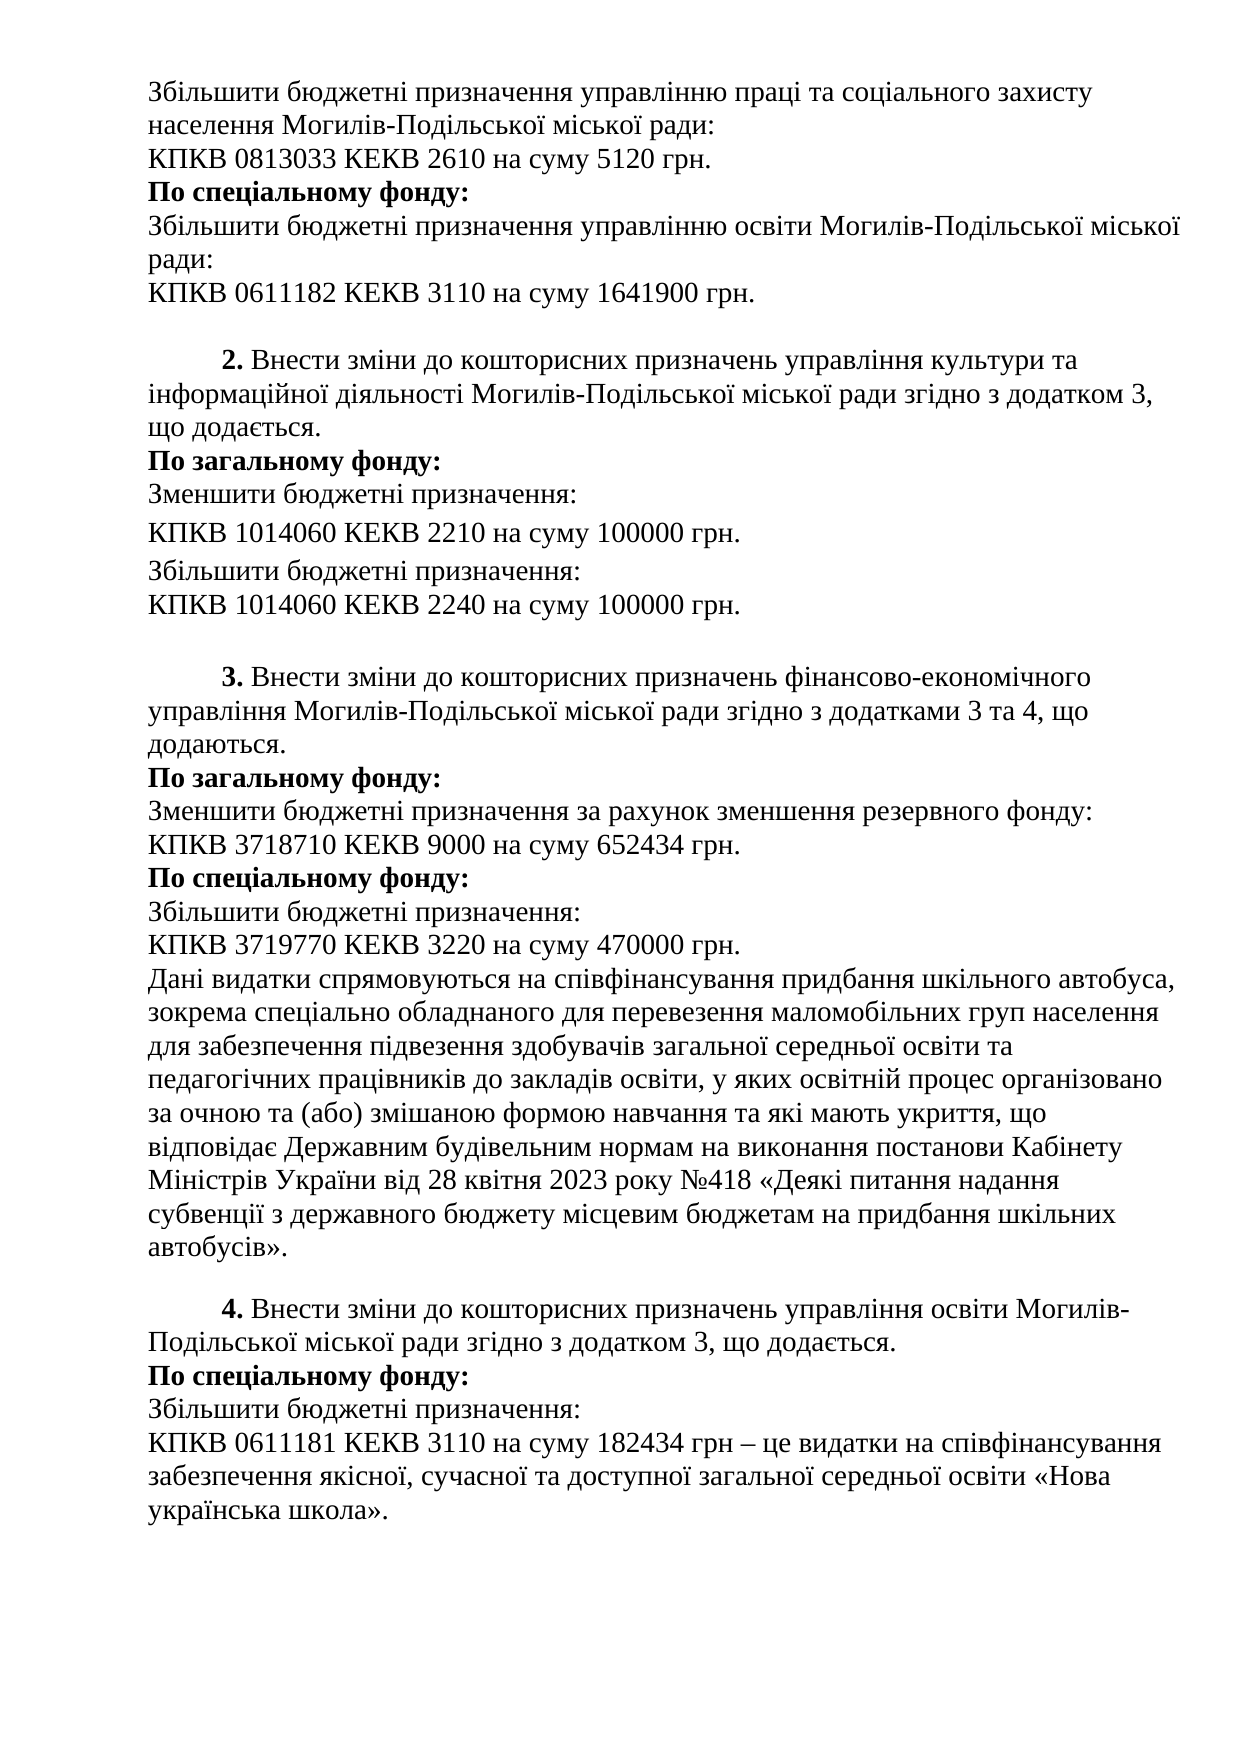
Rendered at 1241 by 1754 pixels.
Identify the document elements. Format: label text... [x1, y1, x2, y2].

text 2. Внести зміни до кошторисних призначень управління культури та інформаційної діяльності Могилів-Подільської міської ради згідно з додатком 3, що додається. [148, 342, 1181, 443]
text Збільшити бюджетні призначення: [148, 553, 1181, 587]
text КПКВ 1014060 КЕКВ 2240 на суму 100000 грн. [691, 587, 1181, 621]
text Збільшити бюджетні призначення: [148, 1391, 1181, 1425]
text КПКВ 1014060 КЕКВ 2240 на суму 100000 грн. [148, 587, 597, 621]
text По спеціальному фонду: [148, 1358, 1181, 1391]
text Збільшити бюджетні призначення управлінню праці та соціального захисту населення Могилів-Подільської міської ради: [148, 74, 1181, 141]
text 4. Внести зміни до кошторисних призначень управління освіти Могилів-Подільської міської ради згідно з додатком 3, що додається. [148, 1291, 1181, 1358]
text Зменшити бюджетні призначення: [148, 476, 1181, 510]
text КПКВ 3719770 КЕКВ 3220 на суму 470000 грн. [148, 927, 1181, 961]
text Дані видатки спрямовуються на співфінансування придбання шкільного автобуса, зокрема спеціально обладнаного для перевезення маломобільних груп населення для забезпечення підвезення здобувачів загальної середньої освіти та педагогічних працівників до закладів освіти, у яких освітній процес організовано за очною та (або) змішаною формою навчання та які мають укриття, що відповідає Державним будівельним нормам на виконання постанови Кабінету Міністрів України від 28 квітня 2023 року №418 «Деякі питання надання субвенції з державного бюджету місцевим бюджетам на придбання шкільних автобусів». [148, 961, 1181, 1263]
text По загальному фонду: [148, 760, 1181, 793]
text КПКВ 0611182 КЕКВ 3110 на суму 1641900 грн. [148, 275, 1181, 309]
text Збільшити бюджетні призначення: [148, 894, 1181, 927]
text По загальному фонду: [148, 443, 1181, 476]
text Зменшити бюджетні призначення за рахунок зменшення резервного фонду: [148, 793, 1181, 827]
text 3. Внести зміни до кошторисних призначень фінансово-економічного управління Могилів-Подільської міської ради згідно з додатками 3 та 4, що додаються. [148, 659, 1181, 760]
text Збільшити бюджетні призначення управлінню освіти Могилів-Подільської міської ради: [148, 208, 1181, 275]
text По спеціальному фонду: [148, 174, 1181, 208]
text КПКВ 0611181 КЕКВ 3110 на суму 182434 грн – це видатки на співфінансування забезпечення якісної, сучасної та доступної загальної середньої освіти «Нова українська школа». [148, 1425, 1181, 1526]
text КПКВ 0813033 КЕКВ 2610 на суму 5120 грн. [148, 141, 1181, 174]
text КПКВ 3718710 КЕКВ 9000 на суму 652434 грн. [148, 827, 1181, 860]
text По спеціальному фонду: [148, 860, 1181, 894]
text КПКВ 1014060 КЕКВ 2210 на суму 100000 грн. [148, 515, 1181, 548]
